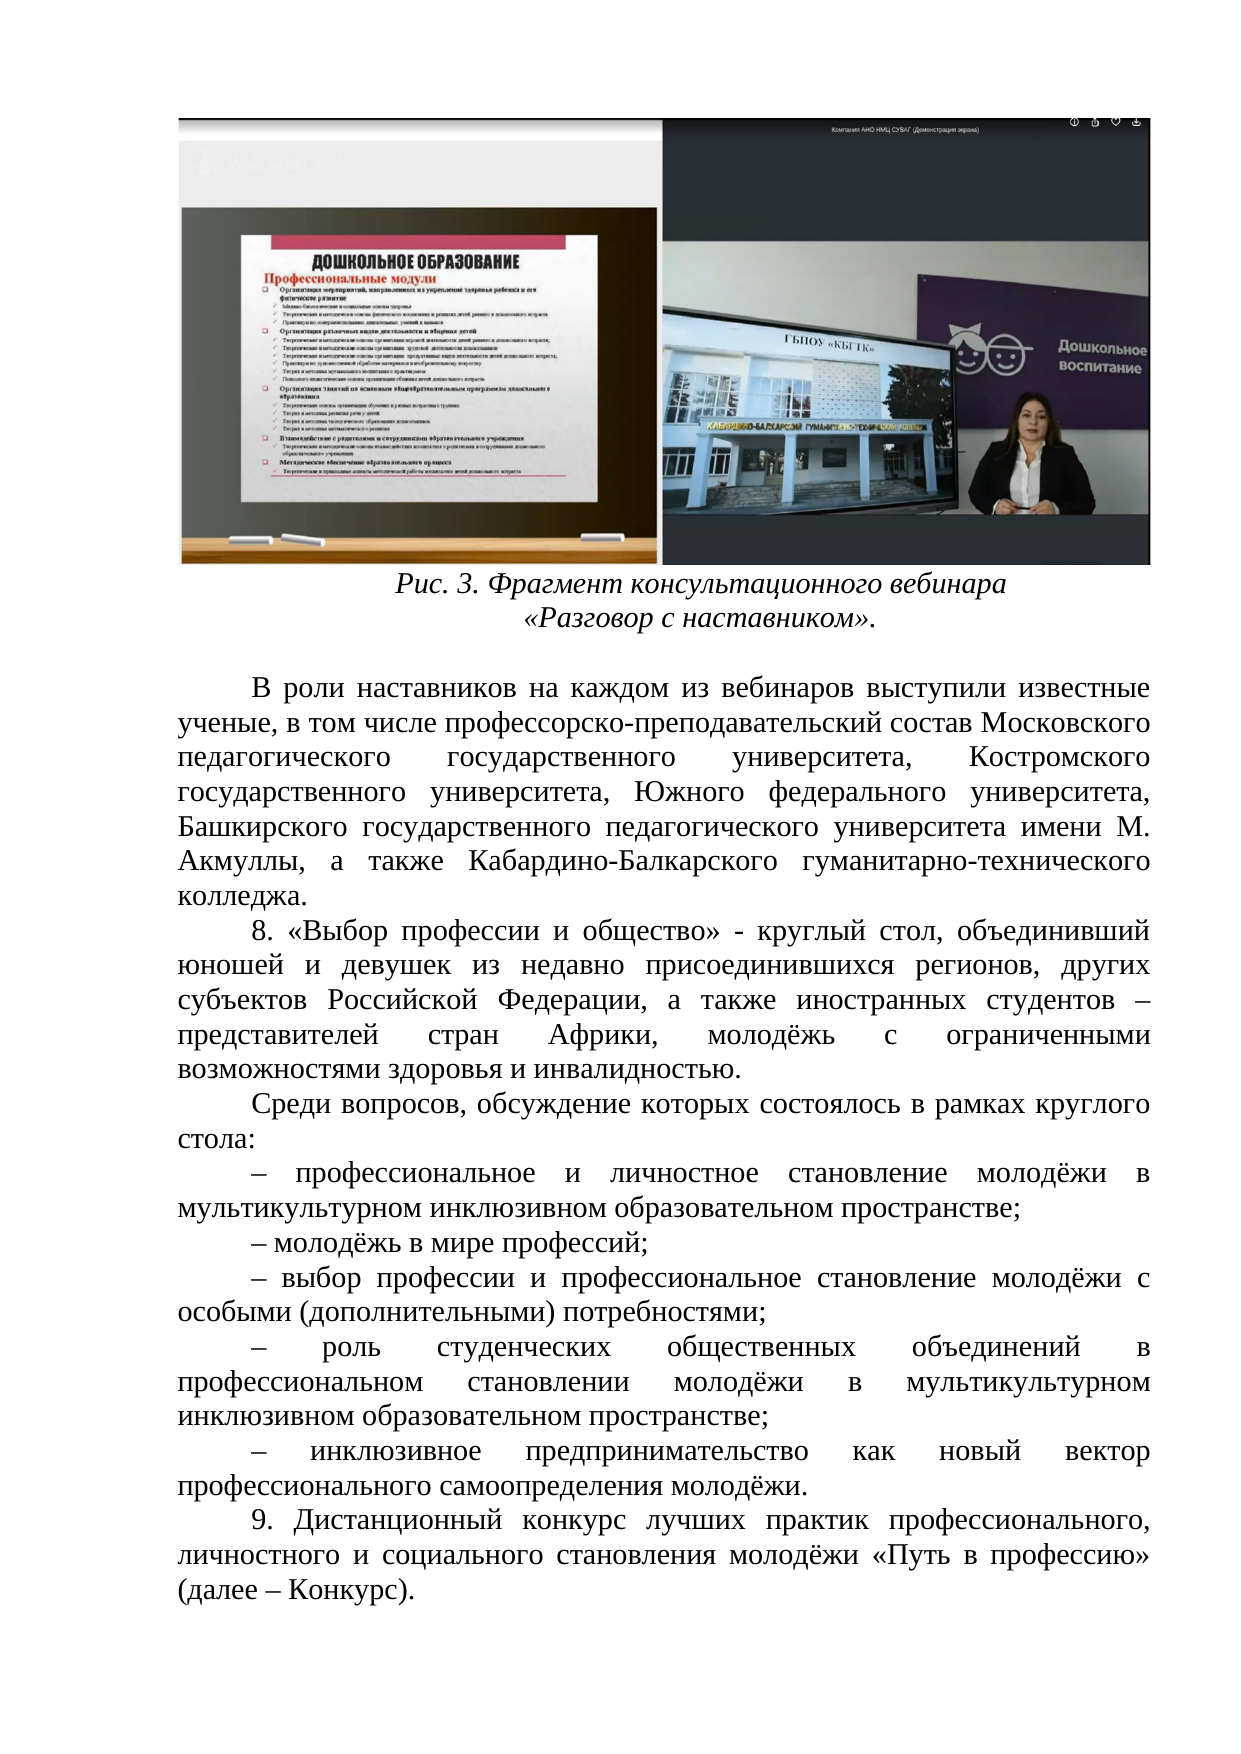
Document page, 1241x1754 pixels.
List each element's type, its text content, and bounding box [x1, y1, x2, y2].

text – инклюзивное предпринимательство как новый вектор профессионального самоопределения молодёжи. [177, 1432, 1152, 1502]
text – роль студенческих общественных объединений в профессиональном становлении молодёжи в мультикультурном инклюзивном образовательном пространстве; [177, 1328, 1152, 1432]
picture [178, 118, 1151, 565]
text – молодёжь в мире профессий; [177, 1224, 1152, 1259]
text 8. «Выбор профессии и общество» - круглый стол, объединивший юношей и девушек из недавно присоединившихся регионов, других субъектов Российской Федерации, а также иностранных студентов – представителей стран Африки, молодёжь с ограниченными возможностями здоровья и инвалидностью. [177, 912, 1152, 1085]
text Рис. 3. Фрагмент консультационного вебинара [177, 565, 1152, 600]
text «Разговор с наставником». [177, 600, 1152, 634]
text В роли наставников на каждом из вебинаров выступили известные ученые, в том числе профессорско-преподавательский состав Московского педагогического государственного университета, Костромского государственного университета, Южного федерального университета, Башкирского государственного педагогического университета имени М. Акмуллы, а также Кабардино-Балкарского гуманитарно-технического колледжа. [177, 669, 1152, 912]
text Среди вопросов, обсуждение которых состоялось в рамках круглого стола: [177, 1085, 1152, 1155]
text – профессиональное и личностное становление молодёжи в мультикультурном инклюзивном образовательном пространстве; [177, 1155, 1152, 1224]
text – выбор профессии и профессиональное становление молодёжи с особыми (дополнительными) потребностями; [177, 1259, 1152, 1328]
text 9. Дистанционный конкурс лучших практик профессионального, личностного и социального становления молодёжи «Путь в профессию» (далее – Конкурс). [177, 1502, 1152, 1606]
